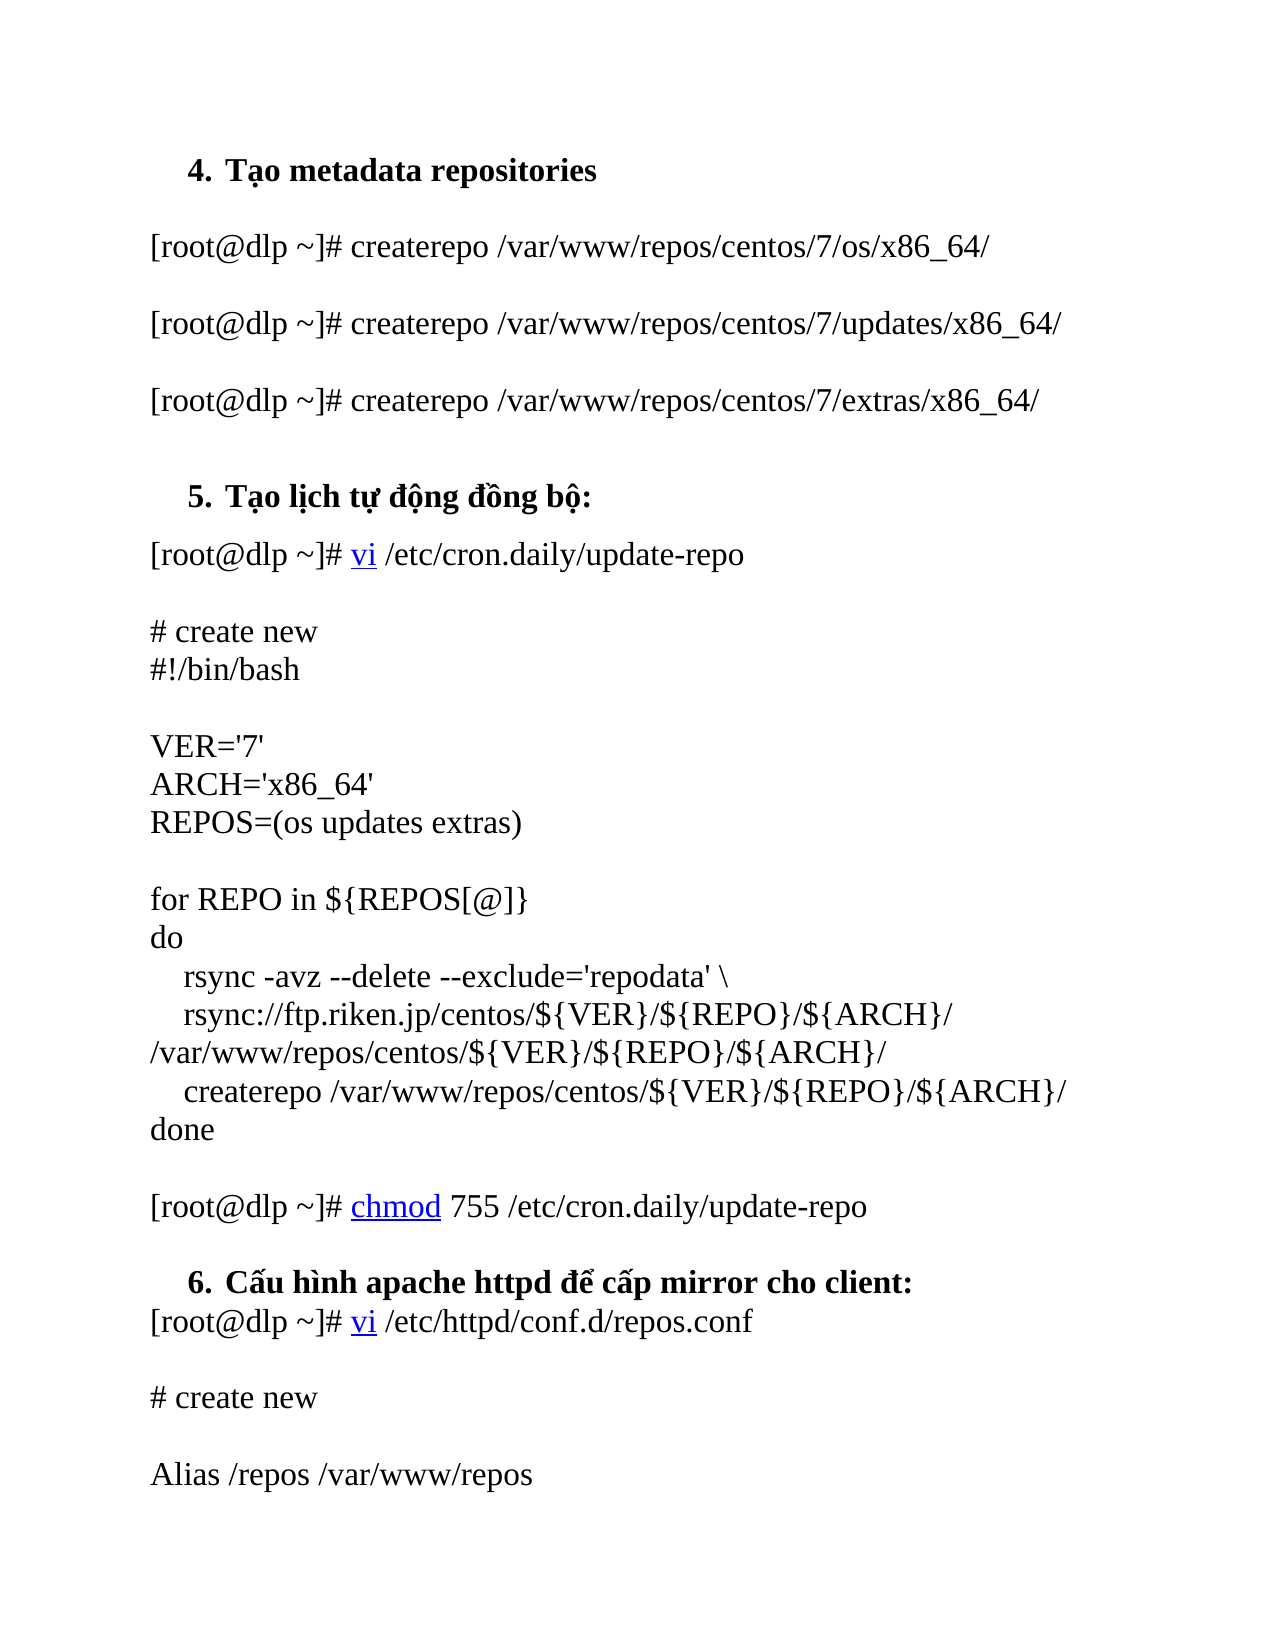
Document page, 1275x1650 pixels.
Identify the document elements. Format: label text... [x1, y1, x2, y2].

text VER='7' [150, 726, 1125, 764]
text Alias /repos /var/www/repos [150, 1454, 1125, 1493]
text rsync://ftp.riken.jp/centos/${VER}/${REPO}/${ARCH}/ /var/www/repos/centos/${VER}/${REPO}/${ARCH}/ [150, 994, 1125, 1071]
text #!/bin/bash [150, 649, 1125, 688]
list Tạo lịch tự động đồng bộ: [187, 476, 1125, 515]
text REPOS=(os updates extras) [150, 803, 1125, 841]
text # create new [150, 611, 1125, 649]
list Cấu hình apache httpd để cấp mirror cho client: [187, 1263, 1125, 1301]
text [root@dlp ~]# chmod 755 /etc/cron.daily/update-repo [150, 1186, 1125, 1224]
text [root@dlp ~]# createrepo /var/www/repos/centos/7/extras/x86_64/ [150, 342, 1125, 418]
text [root@dlp ~]# vi /etc/httpd/conf.d/repos.conf [150, 1301, 1125, 1339]
list Tạo metadata repositories [187, 150, 1125, 188]
text do [150, 918, 1125, 956]
text for REPO in ${REPOS[@]} [150, 879, 1125, 918]
text [root@dlp ~]# vi /etc/cron.daily/update-repo [150, 534, 1125, 573]
text done [150, 1109, 1125, 1148]
text rsync -avz --delete --exclude='repodata' \ [150, 956, 1125, 994]
text [root@dlp ~]# createrepo /var/www/repos/centos/7/os/x86_64/ [150, 188, 1125, 265]
text # create new [150, 1378, 1125, 1416]
text createrepo /var/www/repos/centos/${VER}/${REPO}/${ARCH}/ [150, 1071, 1125, 1109]
text ARCH='x86_64' [150, 764, 1125, 803]
text [root@dlp ~]# createrepo /var/www/repos/centos/7/updates/x86_64/ [150, 265, 1125, 342]
